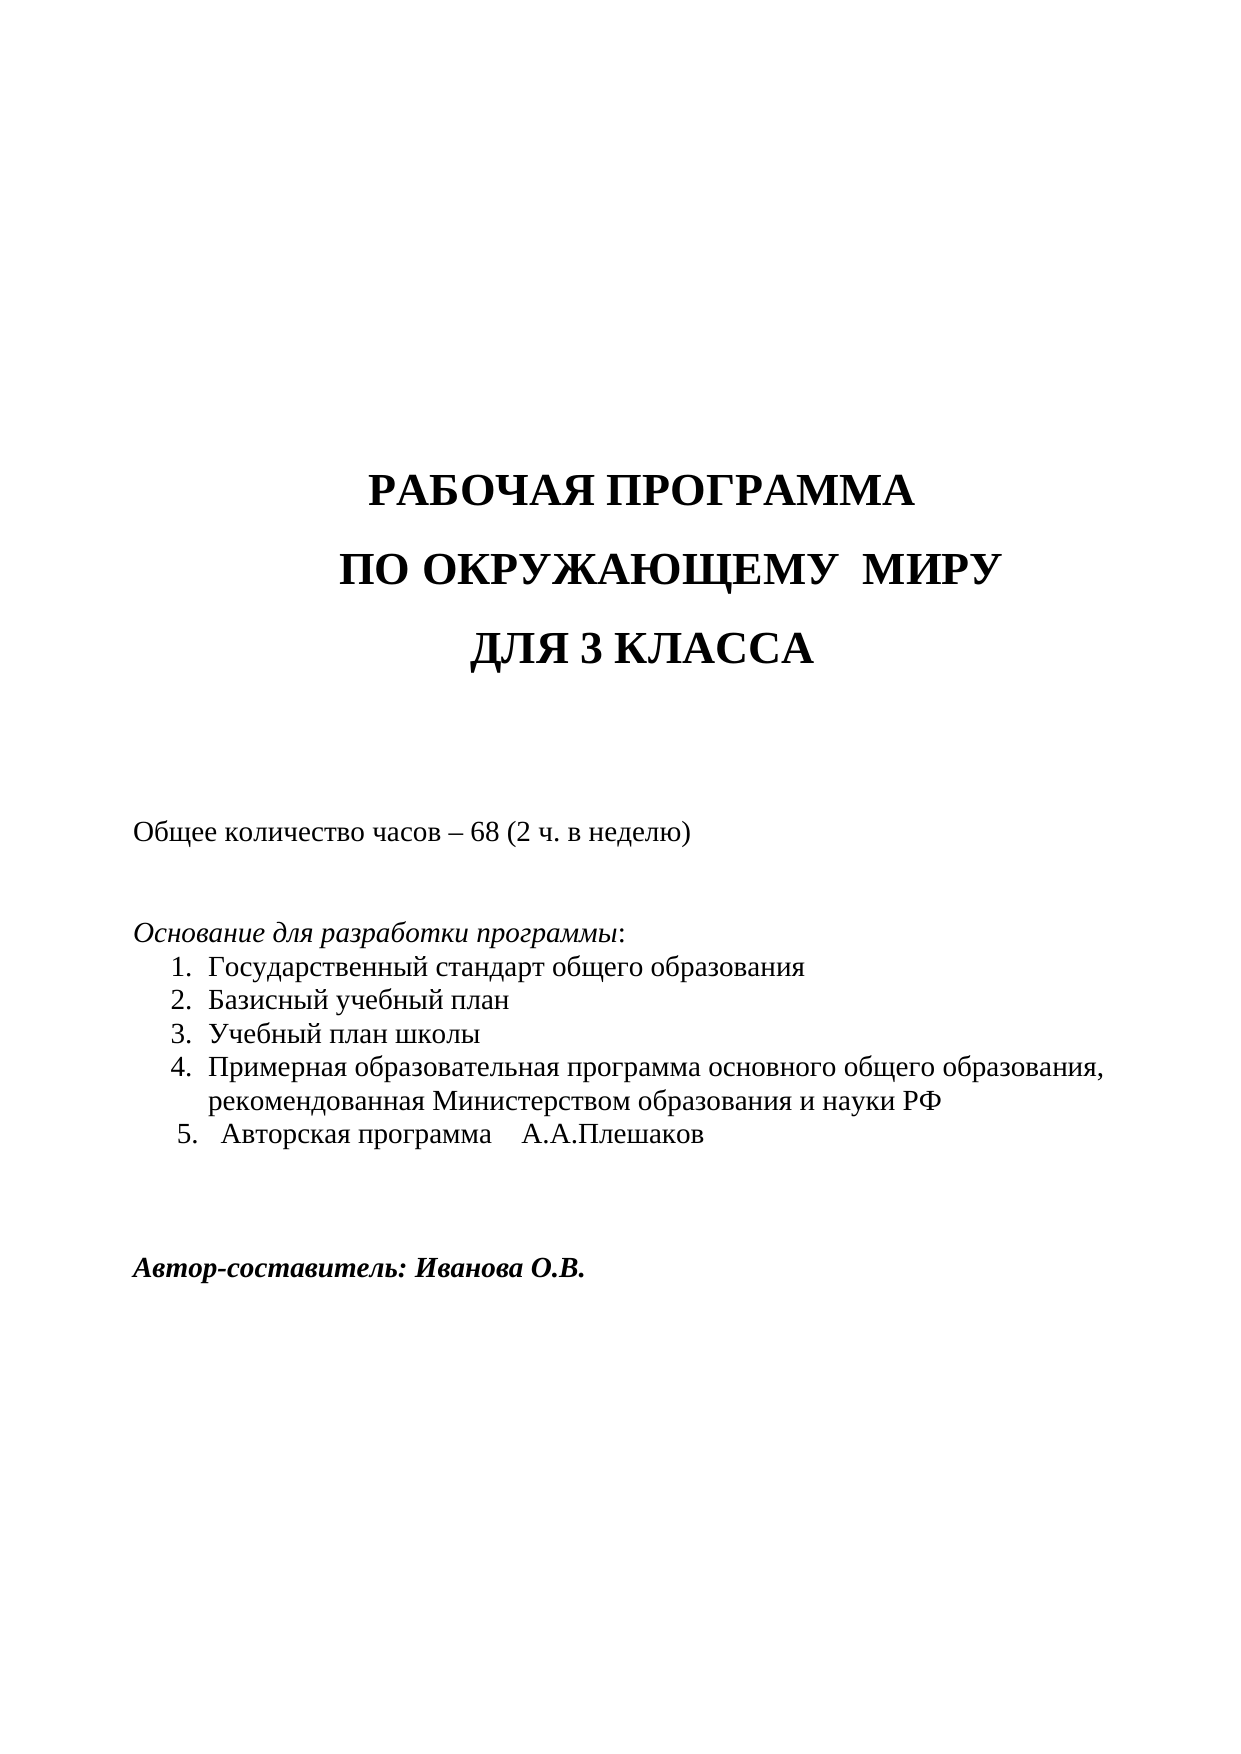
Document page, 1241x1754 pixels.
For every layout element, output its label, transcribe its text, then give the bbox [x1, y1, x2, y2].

text Общее количество часов – 68 (2 ч. в неделю) [133, 814, 1152, 848]
list Примерная образовательная программа основного общего образования, рекомендованная Министерством образования и науки РФ [170, 1049, 1152, 1116]
text Основание для разработки программы: [133, 915, 1152, 949]
list Учебный план школы [170, 1016, 1152, 1049]
text ПО ОКРУЖАЮЩЕМУ МИРУ [133, 541, 1152, 594]
list Государственный стандарт общего образования [170, 949, 1152, 982]
text ДЛЯ 3 КЛАССА [133, 621, 1152, 673]
text РАБОЧАЯ ПРОГРАММА [133, 462, 1152, 515]
text 5. Авторская программа А.А.Плешаков [133, 1116, 1152, 1150]
list Базисный учебный план [170, 982, 1152, 1016]
text Автор-составитель: Иванова О.В. [133, 1251, 1152, 1284]
